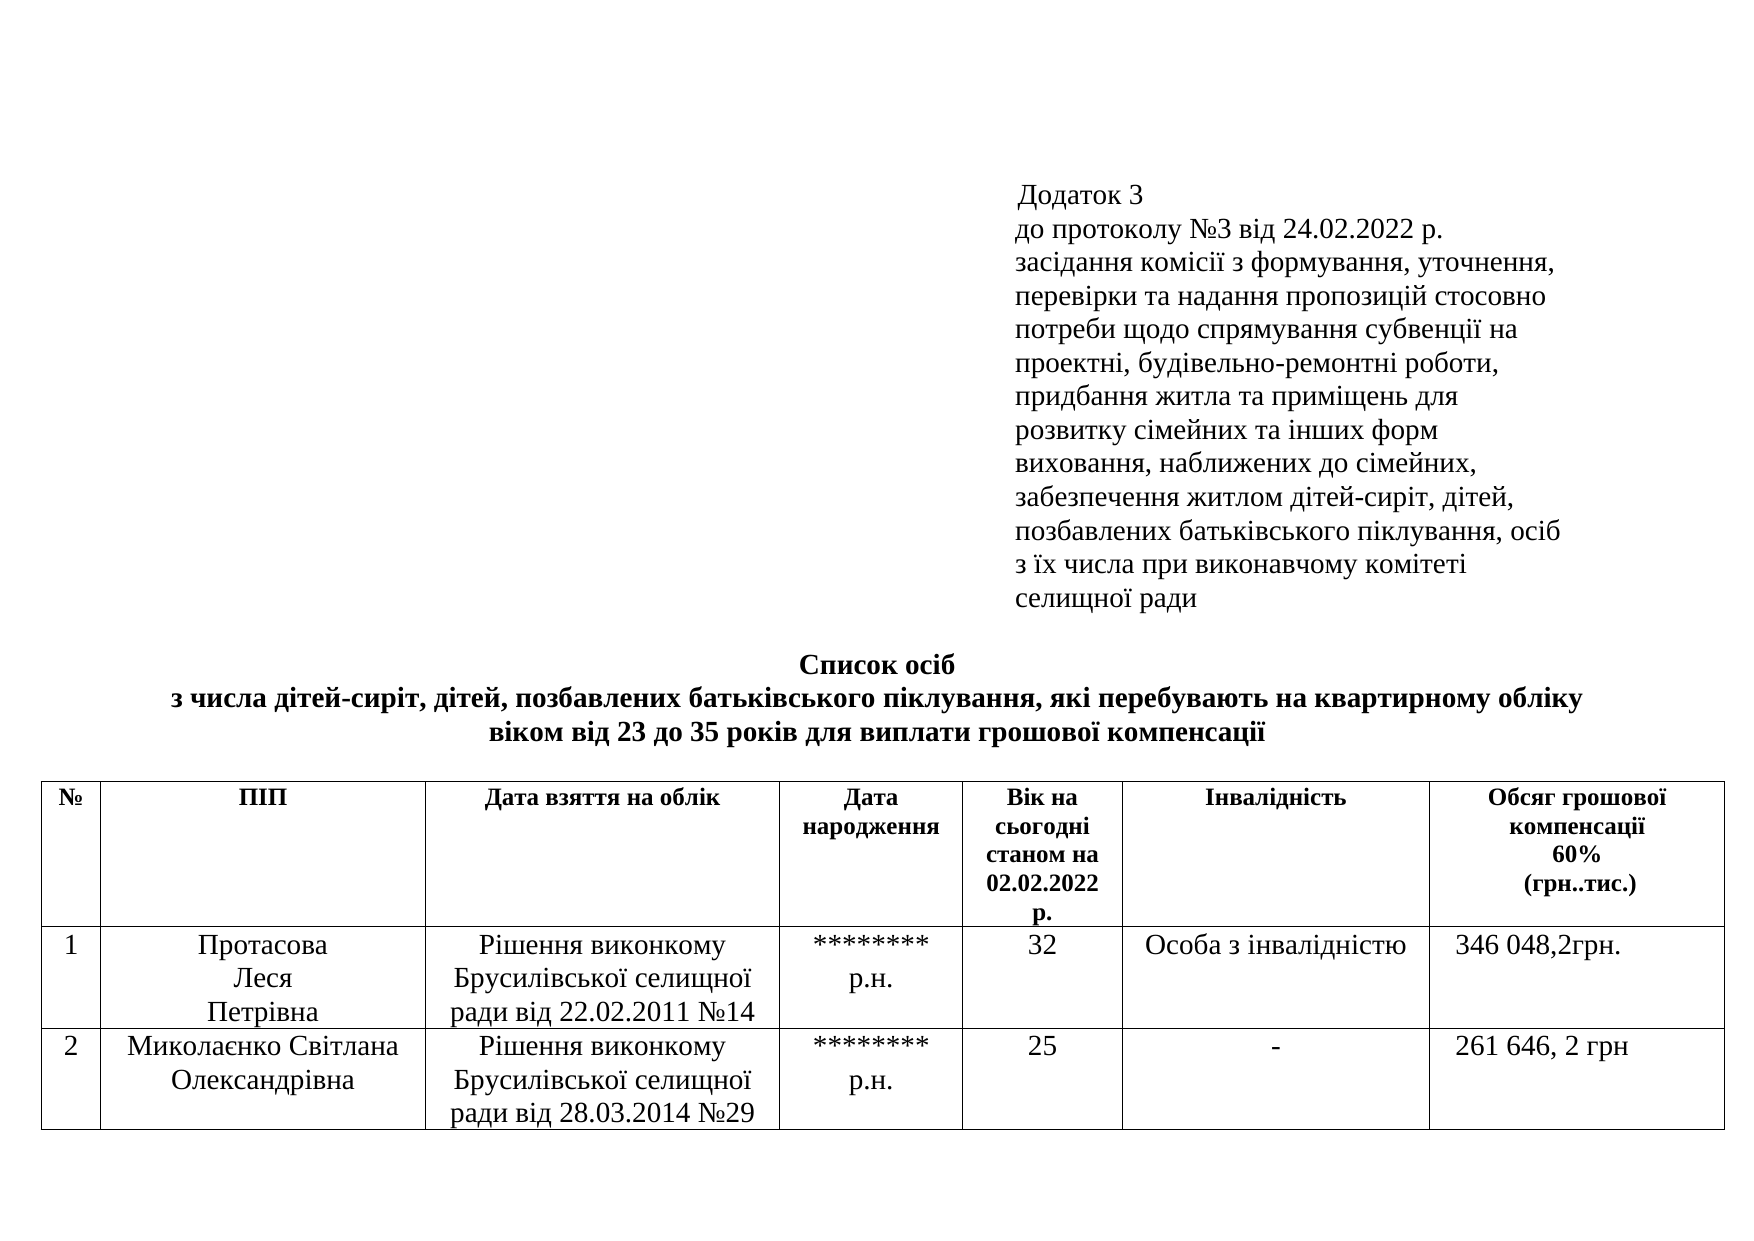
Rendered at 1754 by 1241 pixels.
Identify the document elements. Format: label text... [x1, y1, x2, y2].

table_header Дата народження [780, 782, 962, 926]
text віком від 23 до 35 років для виплати грошової компенсації [118, 714, 1636, 747]
table_header Інвалідність [1123, 782, 1429, 926]
table_cell Миколаєнко Світлана Олександрівна [101, 1029, 425, 1129]
table_header Дата взяття на облік [426, 782, 779, 926]
text з їх числа при виконавчому комітеті [118, 546, 1636, 580]
text селищної ради [118, 580, 1636, 613]
text забезпечення житлом дітей-сиріт, дітей, [118, 479, 1636, 513]
table_header Вік на сьогодні станом на 02.02.2022 р. [963, 782, 1122, 926]
table_cell Протасова Леся Петрівна [101, 927, 425, 1027]
text позбавлених батьківського піклування, осіб [118, 513, 1636, 546]
table_cell ******** р.н. [780, 1029, 962, 1129]
text виховання, наближених до сімейних, [118, 446, 1636, 479]
table_cell Особа з інвалідністю [1123, 927, 1429, 1027]
table_header ПІП [101, 782, 425, 926]
table_header № [42, 782, 100, 926]
text засідання комісії з формування, уточнення, [118, 244, 1636, 278]
table_cell 25 [963, 1029, 1122, 1129]
text проектні, будівельно-ремонтні роботи, [118, 345, 1636, 378]
text потреби щодо спрямування субвенції на [118, 311, 1636, 345]
table_cell Рішення виконкому Брусилівської селищної ради від 22.02.2011 №14 [426, 927, 779, 1027]
table_cell ******** р.н. [780, 927, 962, 1027]
text до протоколу №3 від 24.02.2022 р. [118, 211, 1636, 244]
text розвитку сімейних та інших форм [118, 412, 1636, 446]
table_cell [426, 1029, 779, 1129]
text Список осіб [118, 647, 1636, 680]
table_cell 1 [42, 927, 100, 1027]
table_cell 261 646, 2 грн [1430, 1029, 1724, 1129]
text придбання житла та приміщень для [118, 378, 1636, 412]
text перевірки та надання пропозицій стосовно [118, 278, 1636, 311]
text з числа дітей-сиріт, дітей, позбавлених батьківського піклування, які перебувають на квартирному обліку [118, 680, 1636, 714]
table_cell - [1123, 1029, 1429, 1129]
text Додаток 3 [118, 177, 1636, 211]
table_cell 346 048,2грн. [1430, 927, 1724, 1027]
table_header Обсяг грошової компенсації 60% (грн..тис.) [1430, 782, 1724, 926]
table_cell 2 [42, 1029, 100, 1129]
table_cell 32 [963, 927, 1122, 1027]
